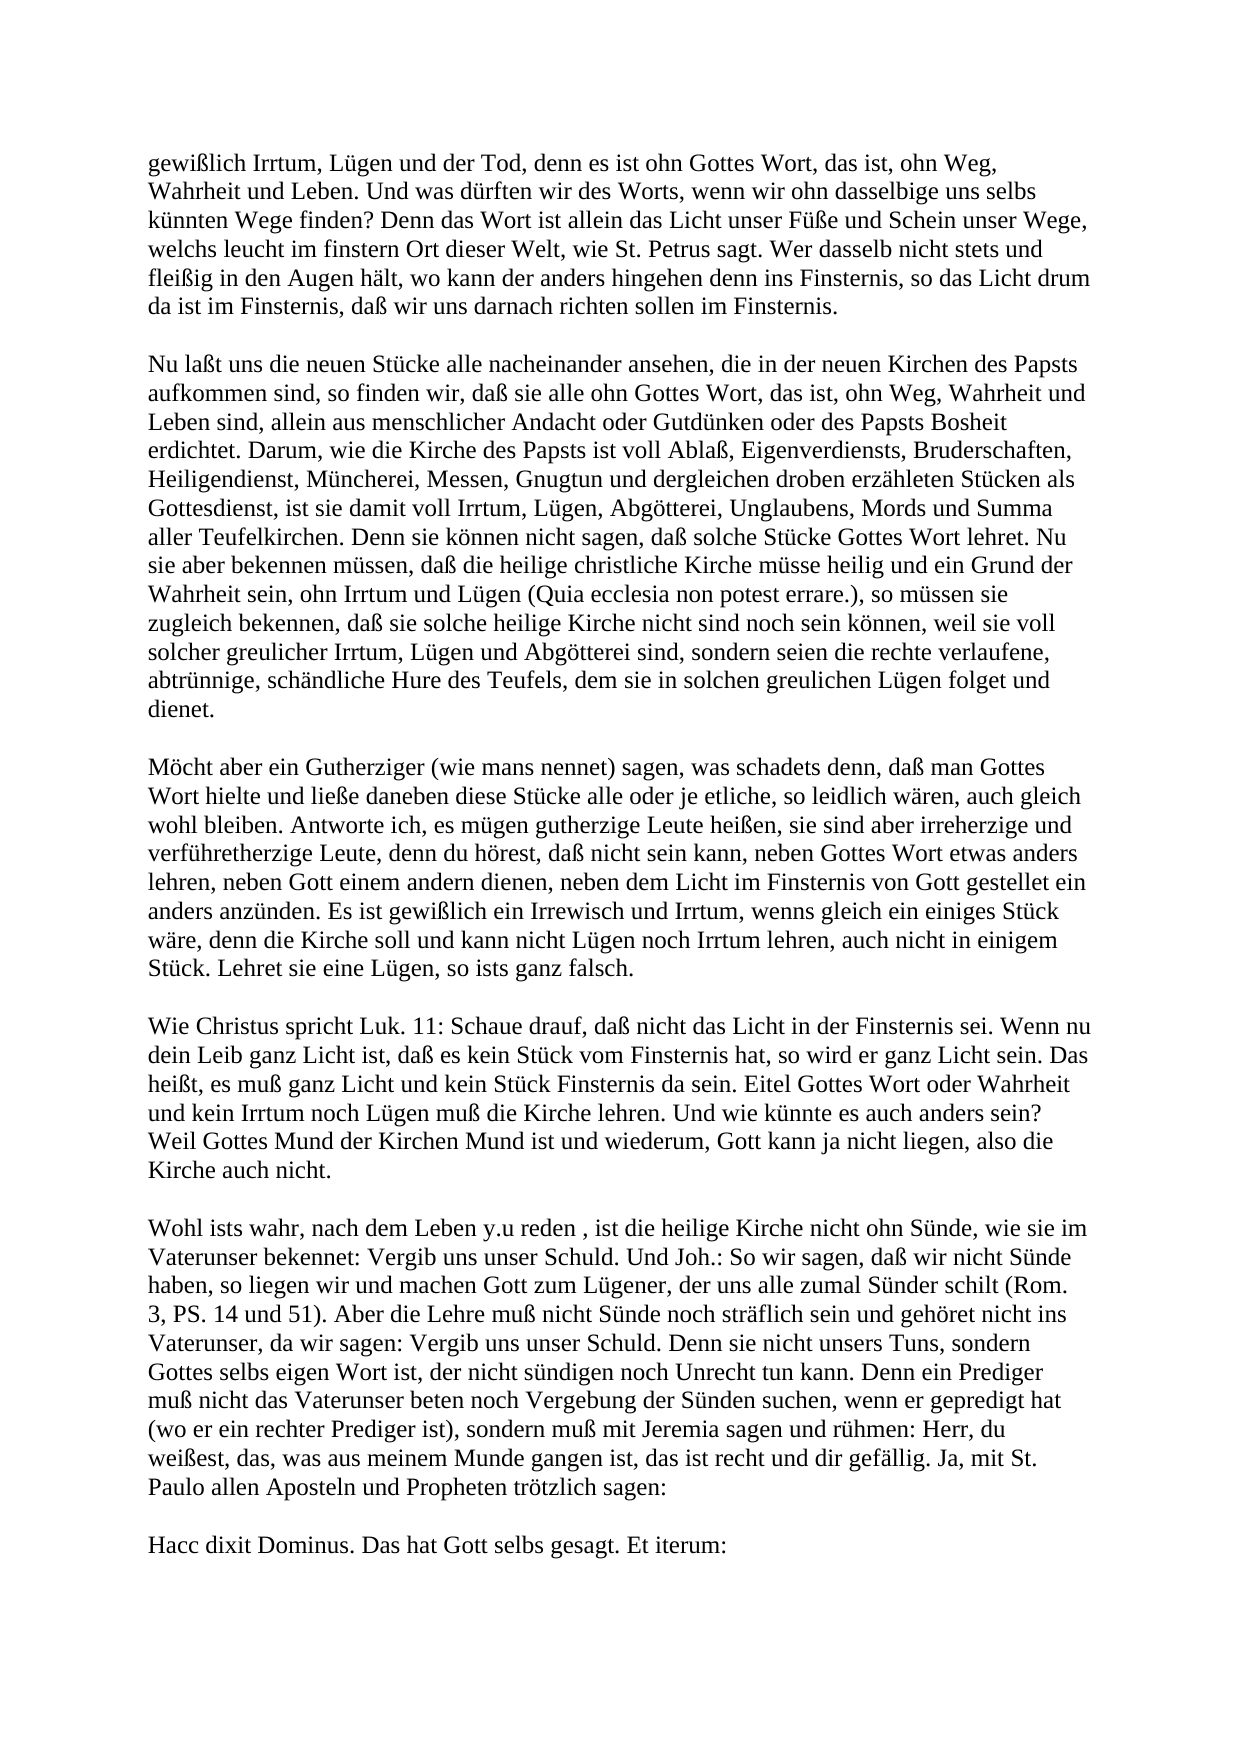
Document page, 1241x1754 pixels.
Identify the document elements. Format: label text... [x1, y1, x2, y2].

text Wie Christus spricht Luk. 11: Schaue drauf, daß nicht das Licht in der Finsternis sei. Wenn nu dein Leib ganz Licht ist, daß es kein Stück vom Finsternis hat, so wird er ganz Licht sein. Das heißt, es muß ganz Licht und kein Stück Finsternis da sein. Eitel Gottes Wort oder Wahrheit und kein Irrtum noch Lügen muß die Kirche lehren. Und wie künnte es auch anders sein? Weil Gottes Mund der Kirchen Mund ist und wiederum, Gott kann ja nicht liegen, also die Kirche auch nicht. [148, 1011, 1093, 1184]
text Nu laßt uns die neuen Stücke alle nacheinander ansehen, die in der neuen Kirchen des Papsts aufkommen sind, so finden wir, daß sie alle ohn Gottes Wort, das ist, ohn Weg, Wahrheit und Leben sind, allein aus menschlicher Andacht oder Gutdünken oder des Papsts Bosheit erdichtet. Darum, wie die Kirche des Papsts ist voll Ablaß, Eigenverdiensts, Bruderschaften, Heiligendienst, Müncherei, Messen, Gnugtun und dergleichen droben erzähleten Stücken als Gottesdienst, ist sie damit voll Irrtum, Lügen, Abgötterei, Unglaubens, Mords und Summa aller Teufelkirchen. Denn sie können nicht sagen, daß solche Stücke Gottes Wort lehret. Nu sie aber bekennen müssen, daß die heilige christliche Kirche müsse heilig und ein Grund der Wahrheit sein, ohn Irrtum und Lügen (Quia ecclesia non potest errare.), so müssen sie zugleich bekennen, daß sie solche heilige Kirche nicht sind noch sein können, weil sie voll solcher greulicher Irrtum, Lügen und Abgötterei sind, sondern seien die rechte verlaufene, abtrünnige, schändliche Hure des Teufels, dem sie in solchen greulichen Lügen folget und dienet. [148, 349, 1093, 723]
text Möcht aber ein Gutherziger (wie mans nennet) sagen, was schadets denn, daß man Gottes Wort hielte und ließe daneben diese Stücke alle oder je etliche, so leidlich wären, auch gleich wohl bleiben. Antworte ich, es mügen gutherzige Leute heißen, sie sind aber irreherzige und verführetherzige Leute, denn du hörest, daß nicht sein kann, neben Gottes Wort etwas anders lehren, neben Gott einem andern dienen, neben dem Licht im Finsternis von Gott gestellet ein anders anzünden. Es ist gewißlich ein Irrewisch und Irrtum, wenns gleich ein einiges Stück wäre, denn die Kirche soll und kann nicht Lügen noch Irrtum lehren, auch nicht in einigem Stück. Lehret sie eine Lügen, so ists ganz falsch. [148, 752, 1093, 982]
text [148, 148, 1093, 320]
text Wohl ists wahr, nach dem Leben y.u reden , ist die heilige Kirche nicht ohn Sünde, wie sie im Vaterunser bekennet: Vergib uns unser Schuld. Und Joh.: So wir sagen, daß wir nicht Sünde haben, so liegen wir und machen Gott zum Lügener, der uns alle zumal Sünder schilt (Rom. 3, PS. 14 und 51). Aber die Lehre muß nicht Sünde noch sträflich sein und gehöret nicht ins Vaterunser, da wir sagen: Vergib uns unser Schuld. Denn sie nicht unsers Tuns, sondern Gottes selbs eigen Wort ist, der nicht sündigen noch Unrecht tun kann. Denn ein Prediger muß nicht das Vaterunser beten noch Vergebung der Sünden suchen, wenn er gepredigt hat (wo er ein rechter Prediger ist), sondern muß mit Jeremia sagen und rühmen: Herr, du weißest, das, was aus meinem Munde gangen ist, das ist recht und dir gefällig. Ja, mit St. Paulo allen Aposteln und Propheten trötzlich sagen: [148, 1213, 1093, 1501]
text Hacc dixit Dominus. Das hat Gott selbs gesagt. Et iterum: [148, 1530, 1093, 1558]
